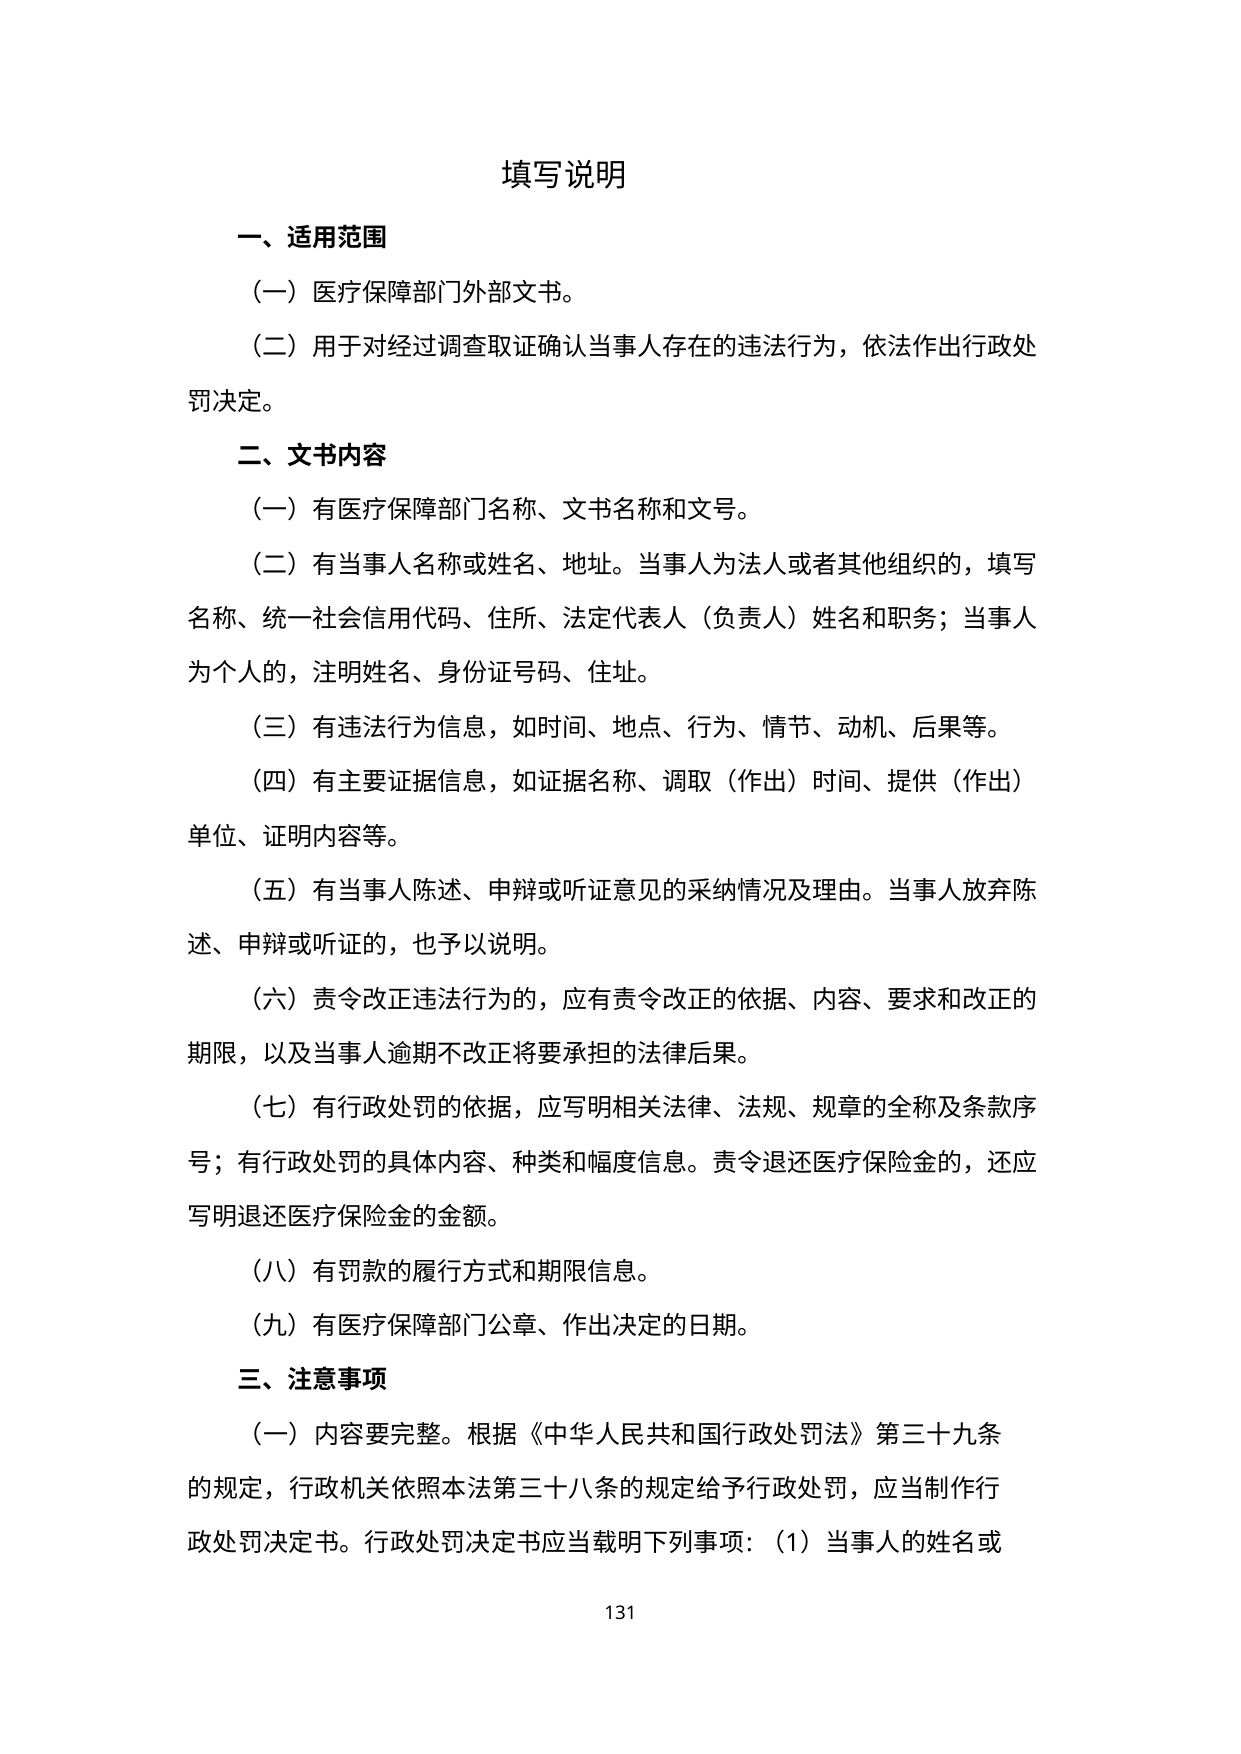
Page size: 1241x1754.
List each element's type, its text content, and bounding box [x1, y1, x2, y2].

text （八）有罚款的履行方式和期限信息。 [187, 1251, 1053, 1287]
text （五）有当事人陈述、申辩或听证意见的采纳情况及理由。当事人放弃陈述、申辩或听证的，也予以说明。 [187, 870, 1053, 961]
text （二）有当事人名称或姓名、地址。当事人为法人或者其他组织的，填写名称、统一社会信用代码、住所、法定代表人（负责人）姓名和职务；当事人为个人的，注明姓名、身份证号码、住址。 [187, 544, 1053, 689]
text （一）有医疗保障部门名称、文书名称和文号。 [187, 490, 1053, 526]
text （九）有医疗保障部门公章、作出决定的日期。 [187, 1305, 1053, 1342]
text （六）责令改正违法行为的，应有责令改正的依据、内容、要求和改正的期限，以及当事人逾期不改正将要承担的法律后果。 [187, 979, 1053, 1070]
text （四）有主要证据信息，如证据名称、调取（作出）时间、提供（作出）单位、证明内容等。 [187, 762, 1053, 852]
text （一）医疗保障部门外部文书。 [187, 272, 1053, 308]
text 二、文书内容 [187, 435, 1053, 472]
text （二）用于对经过调查取证确认当事人存在的违法行为，依法作出行政处罚决定。 [187, 327, 1053, 417]
text 一、适用范围 [187, 218, 1053, 254]
text （七）有行政处罚的依据，应写明相关法律、法规、规章的全称及条款序号；有行政处罚的具体内容、种类和幅度信息。责令退还医疗保险金的，还应写明退还医疗保险金的金额。 [187, 1088, 1053, 1233]
text 填写说明 [187, 150, 878, 195]
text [187, 1414, 1002, 1559]
text （三）有违法行为信息，如时间、地点、行为、情节、动机、后果等。 [187, 707, 1053, 743]
text 三、注意事项 [187, 1360, 1053, 1396]
